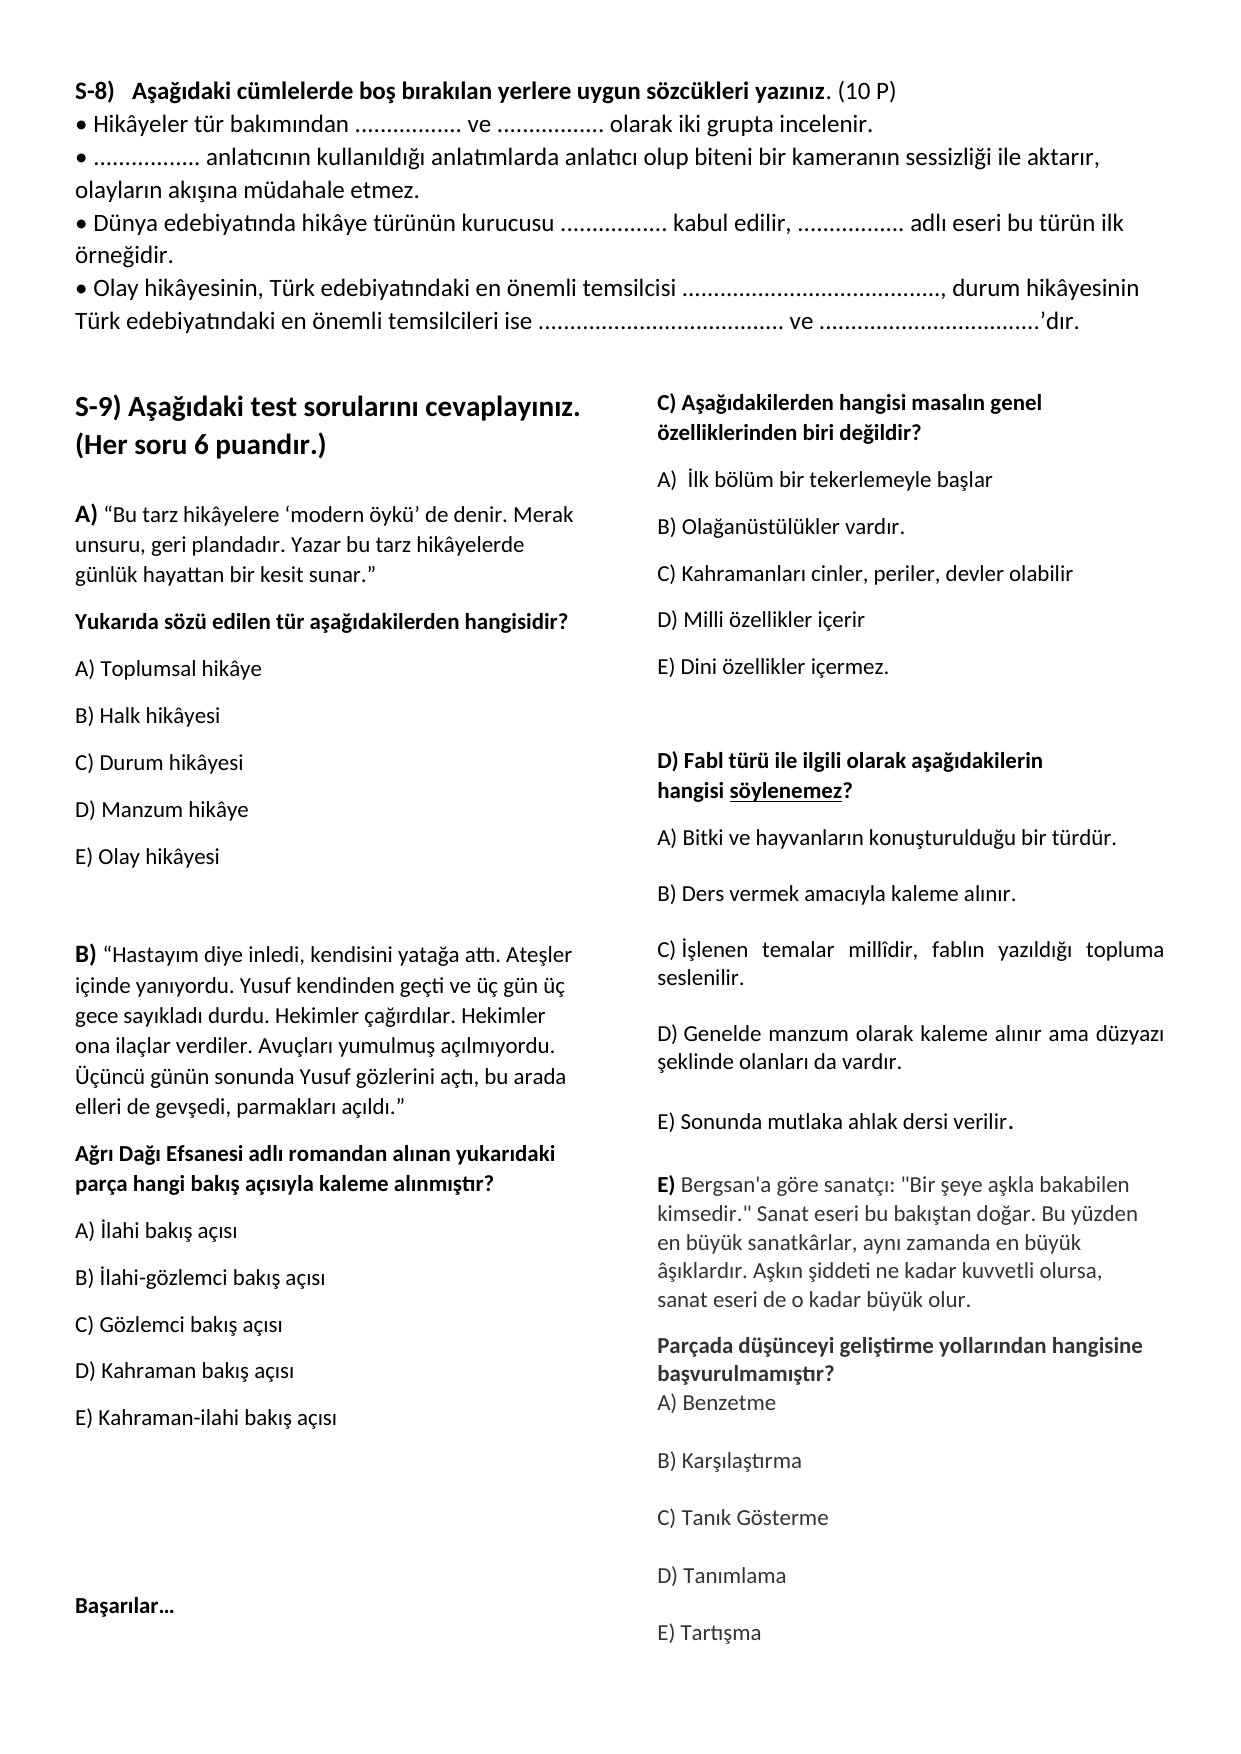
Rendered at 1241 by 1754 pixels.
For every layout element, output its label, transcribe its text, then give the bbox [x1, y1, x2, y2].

text A) İlahi bakış açısı [75, 1216, 583, 1244]
text A) Benzetme [657, 1387, 1151, 1416]
text A) Toplumsal hikâye [75, 654, 583, 682]
text D) Manzum hikâye [75, 795, 583, 823]
text Yukarıda sözü edilen tür aşağıdakilerden hangisidir? [75, 607, 583, 636]
text B) Halk hikâyesi [75, 701, 583, 729]
text • Dünya edebiyatında hikâye türünün kurucusu ................. kabul edilir, ................. adlı eseri bu türün ilk örneğidir. [75, 207, 1165, 270]
text D) Fabl türü ile ilgili olarak aşağıdakilerin hangisi söylenemez? [657, 746, 1165, 804]
text D) Genelde manzum olarak kaleme alınır ama düzyazı şeklinde olanları da vardır. [657, 1019, 1165, 1076]
text (Her soru 6 puandır.) [75, 426, 583, 462]
text • Olay hikâyesinin, Türk edebiyatındaki en önemli temsilcisi ........................................., durum hikâyesinin Türk edebiyatındaki en önemli temsilcileri ise ....................................... ve ...................................’dır. [75, 272, 1165, 336]
text C) Durum hikâyesi [75, 748, 583, 776]
text E) Olay hikâyesi [75, 842, 583, 870]
text E) Kahraman-ilahi bakış açısı [75, 1403, 583, 1432]
text C) Tanık Gösterme [657, 1502, 1151, 1531]
text C) Kahramanları cinler, periler, devler olabilir [657, 559, 1165, 587]
text E) Bergsan'a göre sanatçı: "Bir şeye aşkla bakabilen kimsedir." Sanat eseri bu bakıştan doğar. Bu yüzden en büyük sanatkârlar, aynı zamanda en büyük âşıklardır. Aşkın şiddeti ne kadar kuvvetli olursa, sanat eseri de o kadar büyük olur. [657, 1169, 1151, 1313]
text B) Karşılaştırma [657, 1445, 1151, 1474]
text D) Kahraman bakış açısı [75, 1357, 583, 1385]
text S-8) Aşağıdaki cümlelerde boş bırakılan yerlere uygun sözcükleri yazınız. (10 P) [75, 75, 1165, 106]
text C) Aşağıdakilerden hangisi masalın genel özelliklerinden biri değildir? [657, 388, 1165, 446]
text A) İlk bölüm bir tekerlemeyle başlar [657, 465, 1165, 493]
text Parçada düşünceyi geliştirme yollarından hangisine başvurulmamıştır? [657, 1330, 1151, 1387]
text D) Milli özellikler içerir [657, 606, 1165, 634]
text S-9) Aşağıdaki test sorularını cevaplayınız. [75, 388, 583, 423]
text A) “Bu tarz hikâyelere ‘modern öykü’ de denir. Merak unsuru, geri plandadır. Yazar bu tarz hikâyelerde günlük hayattan bir kesit sunar.” [75, 498, 583, 589]
text C) Gözlemci bakış açısı [75, 1310, 583, 1338]
text B) “Hastayım diye inledi, kendisini yatağa attı. Ateşler içinde yanıyordu. Yusuf kendinden geçti ve üç gün üç gece sayıkladı durdu. Hekimler çağırdılar. Hekimler ona ilaçlar verdiler. Avuçları yumulmuş açılmıyordu. Üçüncü günün sonunda Yusuf gözlerini açtı, bu arada elleri de gevşedi, parmakları açıldı.” [75, 938, 583, 1120]
text E) Sonunda mutlaka ahlak dersi verilir. [657, 1103, 1165, 1137]
text A) Bitki ve hayvanların konuşturulduğu bir türdür. [657, 823, 1165, 851]
text B) Ders vermek amacıyla kaleme alınır. [657, 879, 1165, 907]
text E) Tartışma [657, 1617, 1151, 1646]
text • Hikâyeler tür bakımından ................. ve ................. olarak iki grupta incelenir. [75, 108, 1165, 138]
text • ................. anlatıcının kullanıldığı anlatımlarda anlatıcı olup biteni bir kameranın sessizliği ile aktarır, olayların akışına müdahale etmez. [75, 141, 1165, 204]
text B) İlahi-gözlemci bakış açısı [75, 1263, 583, 1291]
text Ağrı Dağı Efsanesi adlı romandan alınan yukarıdaki parça hangi bakış açısıyla kaleme alınmıştır? [75, 1139, 583, 1197]
text D) Tanımlama [657, 1560, 1151, 1589]
text E) Dini özellikler içermez. [657, 652, 1165, 681]
text C) İşlenen temalar millîdir, fablın yazıldığı topluma seslenilir. [657, 935, 1165, 991]
text Başarılar… [75, 1591, 583, 1619]
text B) Olağanüstülükler vardır. [657, 512, 1165, 540]
